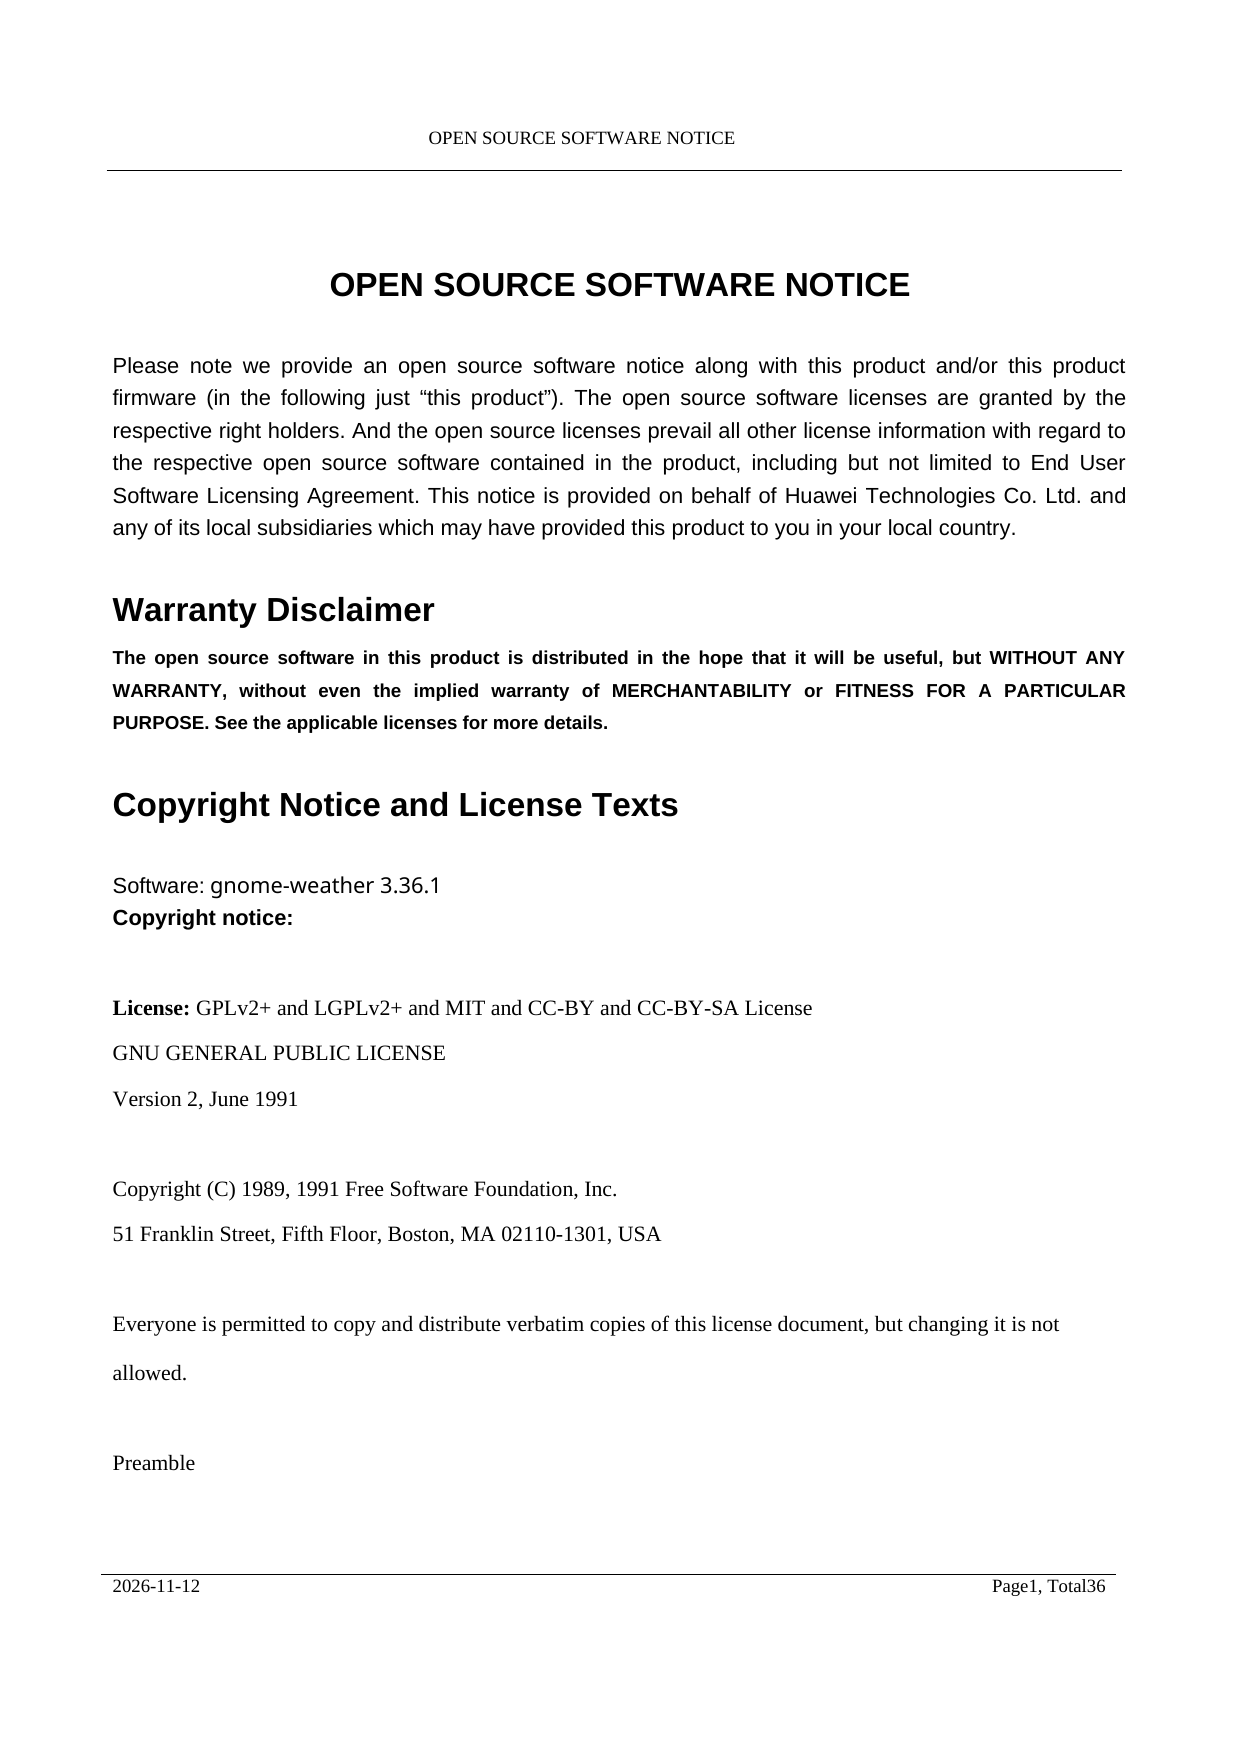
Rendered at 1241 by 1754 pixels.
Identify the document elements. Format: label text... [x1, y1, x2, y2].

text OPEN SOURCE SOFTWARE NOTICE [112, 251, 1128, 316]
text Warranty Disclaimer [112, 576, 1128, 641]
text Copyright notice: [112, 901, 1128, 934]
text Everyone is permitted to copy and distribute verbatim copies of this license document, but changing it is not allowed. [112, 1307, 1128, 1389]
text Software: gnome-weather 3.36.1 [112, 869, 1128, 901]
text License: GPLv2+ and LGPLv2+ and MIT and CC-BY and CC-BY-SA License [112, 992, 1128, 1024]
text 51 Franklin Street, Fifth Floor, Boston, MA 02110-1301, USA [112, 1217, 1128, 1250]
text Copyright Notice and License Texts [112, 771, 1128, 836]
text Preamble [112, 1446, 1128, 1479]
text GNU GENERAL PUBLIC LICENSE [112, 1037, 1128, 1069]
text The open source software in this product is distributed in the hope that it will be useful, but WITHOUT ANY WARRANTY, without even the implied warranty of MERCHANTABILITY or FITNESS FOR A PARTICULAR PURPOSE. See the applicable licenses for more details. [112, 641, 1128, 739]
text Copyright (C) 1989, 1991 Free Software Foundation, Inc. [112, 1172, 1128, 1204]
text Please note we provide an open source software notice along with this product and/or this product firmware (in the following just “this product”). The open source software licenses are granted by the respective right holders. And the open source licenses prevail all other license information with regard to the respective open source software contained in the product, including but not limited to End User Software Licensing Agreement. This notice is provided on behalf of Huawei Technologies Co. Ltd. and any of its local subsidiaries which may have provided this product to you in your local country. [112, 349, 1128, 544]
text Version 2, June 1991 [112, 1082, 1128, 1114]
